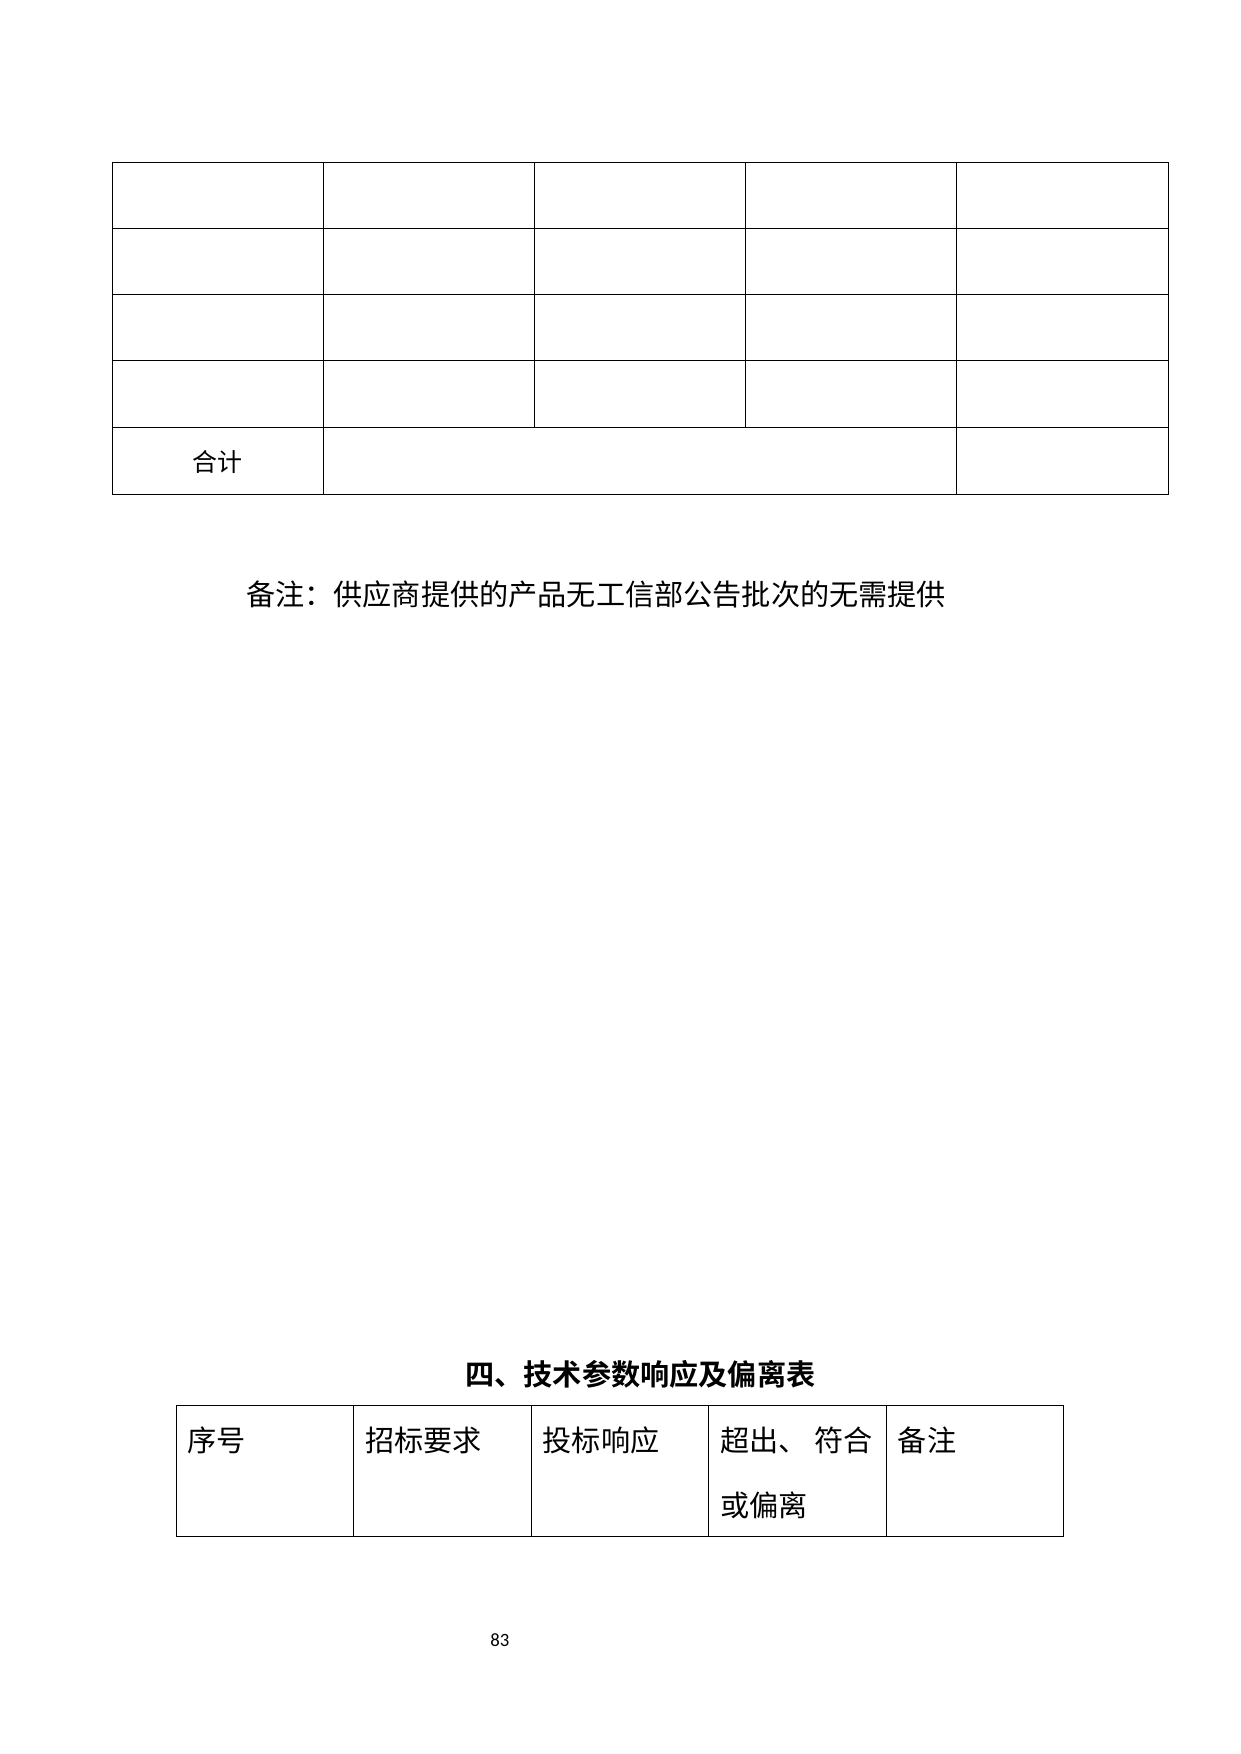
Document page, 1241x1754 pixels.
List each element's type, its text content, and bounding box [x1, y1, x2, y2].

table_cell [535, 361, 745, 427]
table_header 备注 [887, 1406, 1063, 1536]
table_cell [113, 361, 323, 427]
table_cell [324, 163, 534, 228]
text 备注：供应商提供的产品无工信部公告批次的无需提供 [187, 560, 1093, 625]
table_cell [324, 361, 534, 427]
table_cell [113, 163, 323, 228]
table_cell [535, 295, 745, 360]
table_header 招标要求 [354, 1406, 531, 1536]
table_header 序号 [177, 1406, 353, 1536]
table_cell [746, 163, 956, 228]
table_cell [535, 229, 745, 294]
table_cell [957, 295, 1168, 360]
text 四、技术参数响应及偏离表 [187, 1340, 1093, 1405]
table_cell [746, 361, 956, 427]
table_cell [746, 295, 956, 360]
table_header 投标响应 [532, 1406, 708, 1536]
table_cell [324, 428, 956, 494]
table_cell [535, 163, 745, 228]
table_cell 合计 [113, 428, 323, 494]
table_cell [113, 229, 323, 294]
table_cell [324, 229, 534, 294]
table_cell [324, 295, 534, 360]
table_header 超出、 符合 或偏离 [709, 1406, 886, 1536]
table_cell [957, 163, 1168, 228]
table_cell [113, 295, 323, 360]
table_cell [957, 361, 1168, 427]
table_cell [957, 428, 1168, 494]
table_cell [957, 229, 1168, 294]
table_cell [746, 229, 956, 294]
